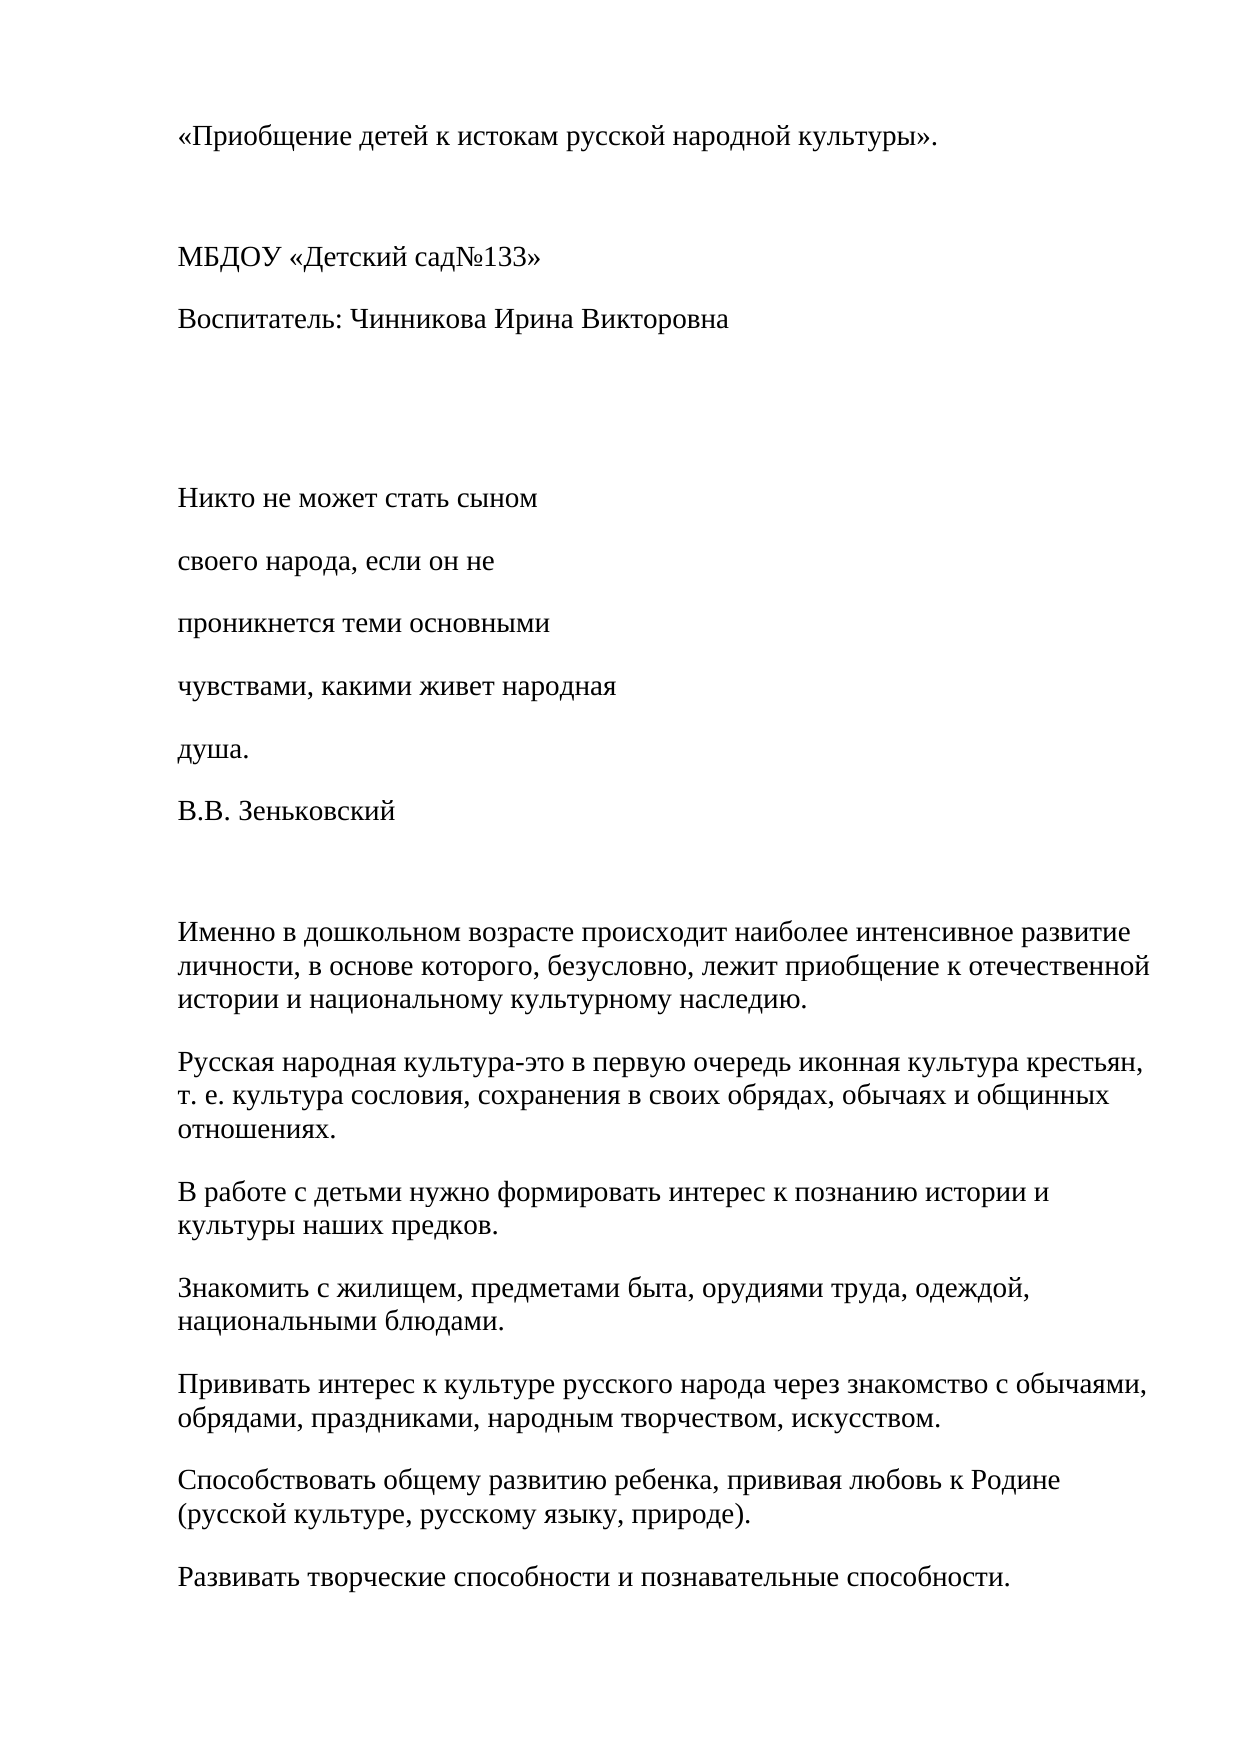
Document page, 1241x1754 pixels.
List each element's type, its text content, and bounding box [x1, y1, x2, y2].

text душа. [177, 731, 1152, 764]
text В работе с детьми нужно формировать интерес к познанию истории и культуры наших предков. [499, 1174, 1152, 1241]
text Никто не может стать сыном [177, 480, 1152, 513]
text чувствами, какими живет народная [177, 668, 1152, 702]
text Воспитатель: Чинникова Ирина Викторовна [177, 301, 1152, 335]
text проникнется теми основными [177, 605, 1152, 639]
text В.В. Зеньковский [177, 793, 1152, 827]
text Прививать интерес к культуре русского народа через знакомство с обычаями, обрядами, праздниками, народным творчеством, искусством. [942, 1366, 1152, 1433]
text «Приобщение детей к истокам русской народной культуры». [177, 118, 1152, 152]
text Развивать творческие способности и познавательные способности. [177, 1559, 1152, 1592]
text Русская народная культура-это в первую очередь иконная культура крестьян, т. е. культура сословия, сохранения в своих обрядах, обычаях и общинных отношениях. [177, 1044, 1152, 1144]
text своего народа, если он не [177, 543, 1152, 576]
text МБДОУ «Детский сад№133» [177, 239, 1152, 272]
text Знакомить с жилищем, предметами быта, орудиями труда, одеждой, национальными блюдами. [177, 1270, 1152, 1337]
text Именно в дошкольном возрасте происходит наиболее интенсивное развитие личности, в основе которого, безусловно, лежит приобщение к отечественной истории и национальному культурному наследию. [808, 914, 1152, 1015]
text Способствовать общему развитию ребенка, прививая любовь к Родине (русской культуре, русскому языку, природе). [177, 1462, 1152, 1529]
